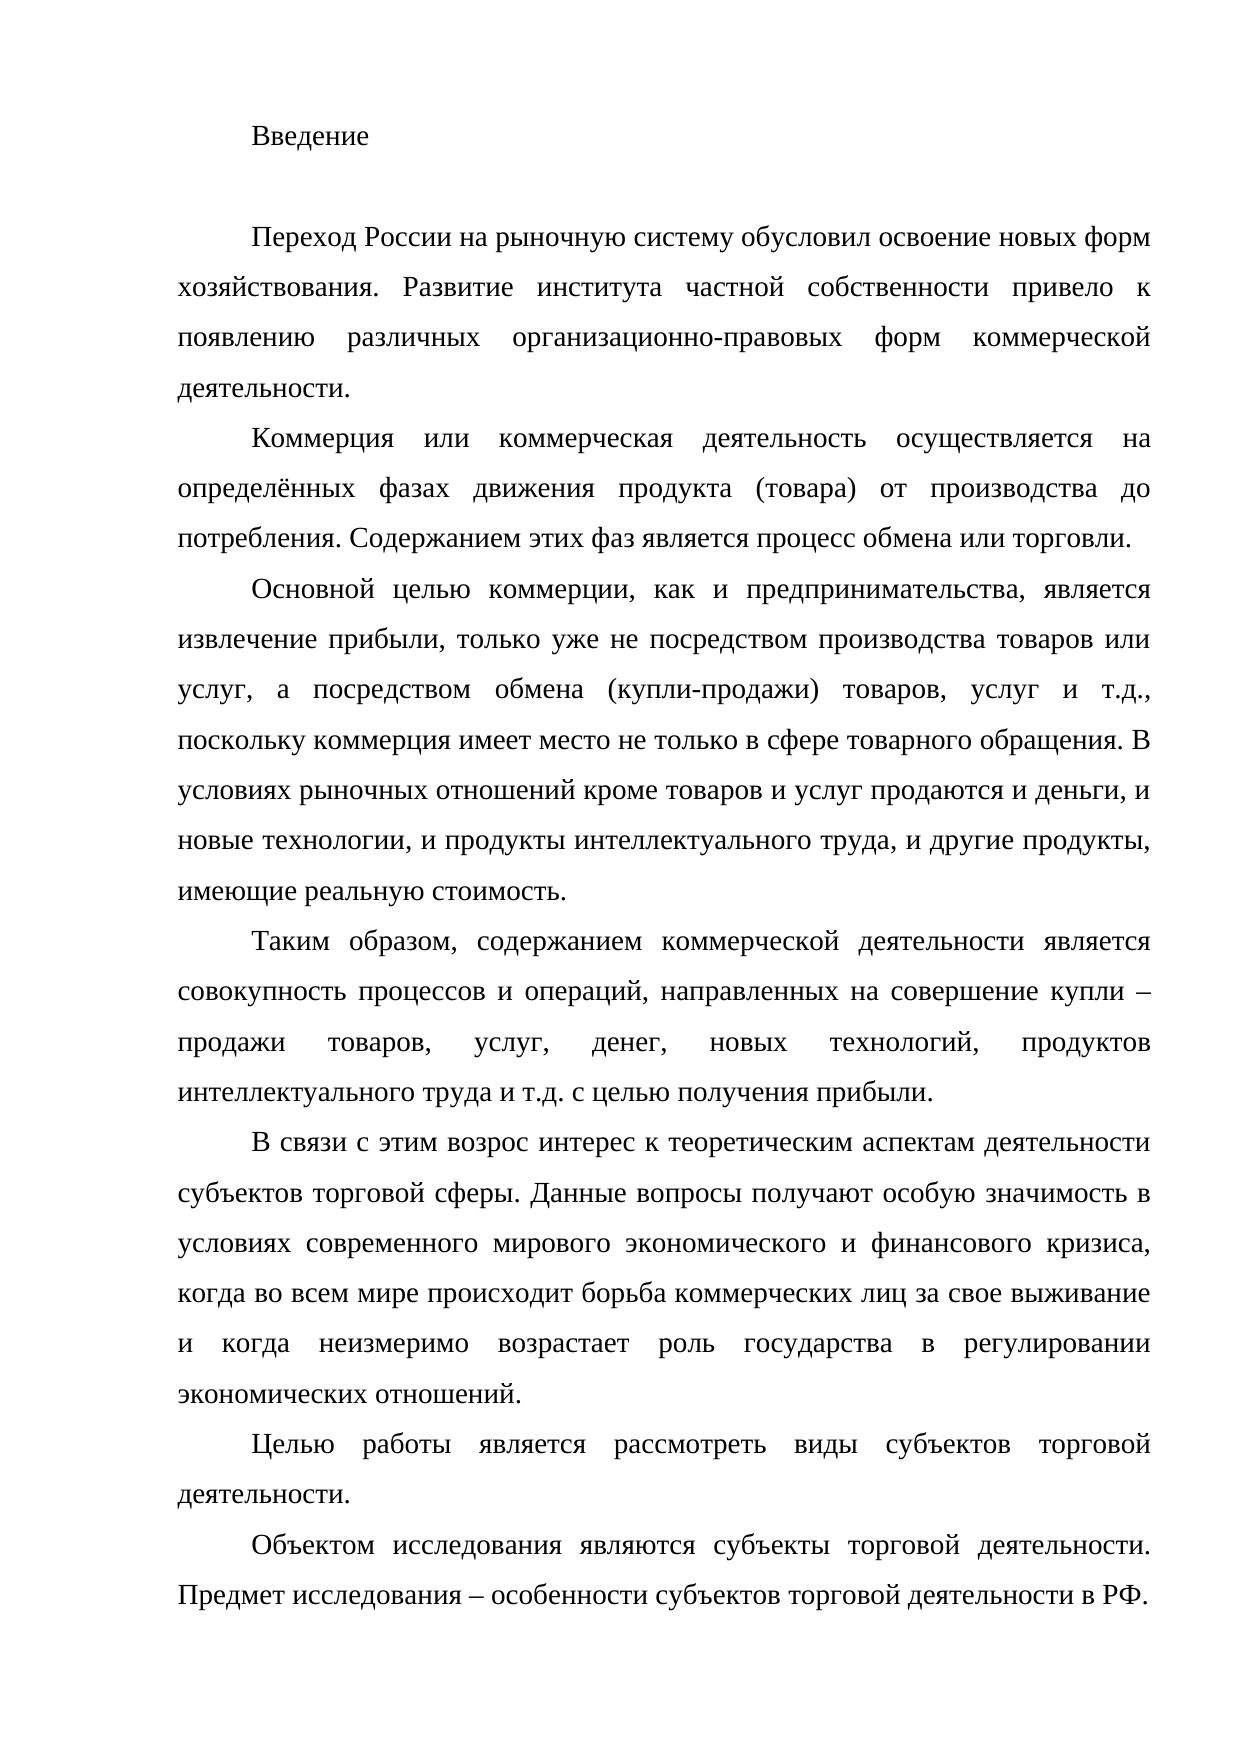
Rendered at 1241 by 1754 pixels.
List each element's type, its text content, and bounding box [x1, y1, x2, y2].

text Введение [177, 118, 1152, 152]
text Целью работы является рассмотреть виды субъектов торговой деятельности. [177, 1426, 1152, 1510]
text Коммерция или коммерческая деятельность осуществляется на определённых фазах движения продукта (товара) от производства до потребления. Содержанием этих фаз является процесс обмена или торговли. [177, 420, 1152, 554]
text В связи с этим возрос интерес к теоретическим аспектам деятельности субъектов торговой сферы. Данные вопросы получают особую значимость в условиях современного мирового экономического и финансового кризиса, когда во всем мире происходит борьба коммерческих лиц за свое выживание и когда неизмеримо возрастает роль государства в регулировании экономических отношений. [177, 1124, 1152, 1409]
text Переход России на рыночную систему обусловил освоение новых форм хозяйствования. Развитие института частной собственности привело к появлению различных организационно-правовых форм коммерческой деятельности. [177, 219, 1152, 403]
text Основной целью коммерции, как и предпринимательства, является извлечение прибыли, только уже не посредством производства товаров или услуг, а посредством обмена (купли-продажи) товаров, услуг и т.д., поскольку коммерция имеет место не только в сфере товарного обращения. В условиях рыночных отношений кроме товаров и услуг продаются и деньги, и новые технологии, и продукты интеллектуального труда, и другие продукты, имеющие реальную стоимость. [177, 571, 1152, 906]
text Таким образом, содержанием коммерческой деятельности является совокупность процессов и операций, направленных на совершение купли – продажи товаров, услуг, денег, новых технологий, продуктов интеллектуального труда и т.д. с целью получения прибыли. [177, 923, 1152, 1108]
text Объектом исследования являются субъекты торговой деятельности. Предмет исследования – особенности субъектов торговой деятельности в РФ. [177, 1527, 1152, 1611]
